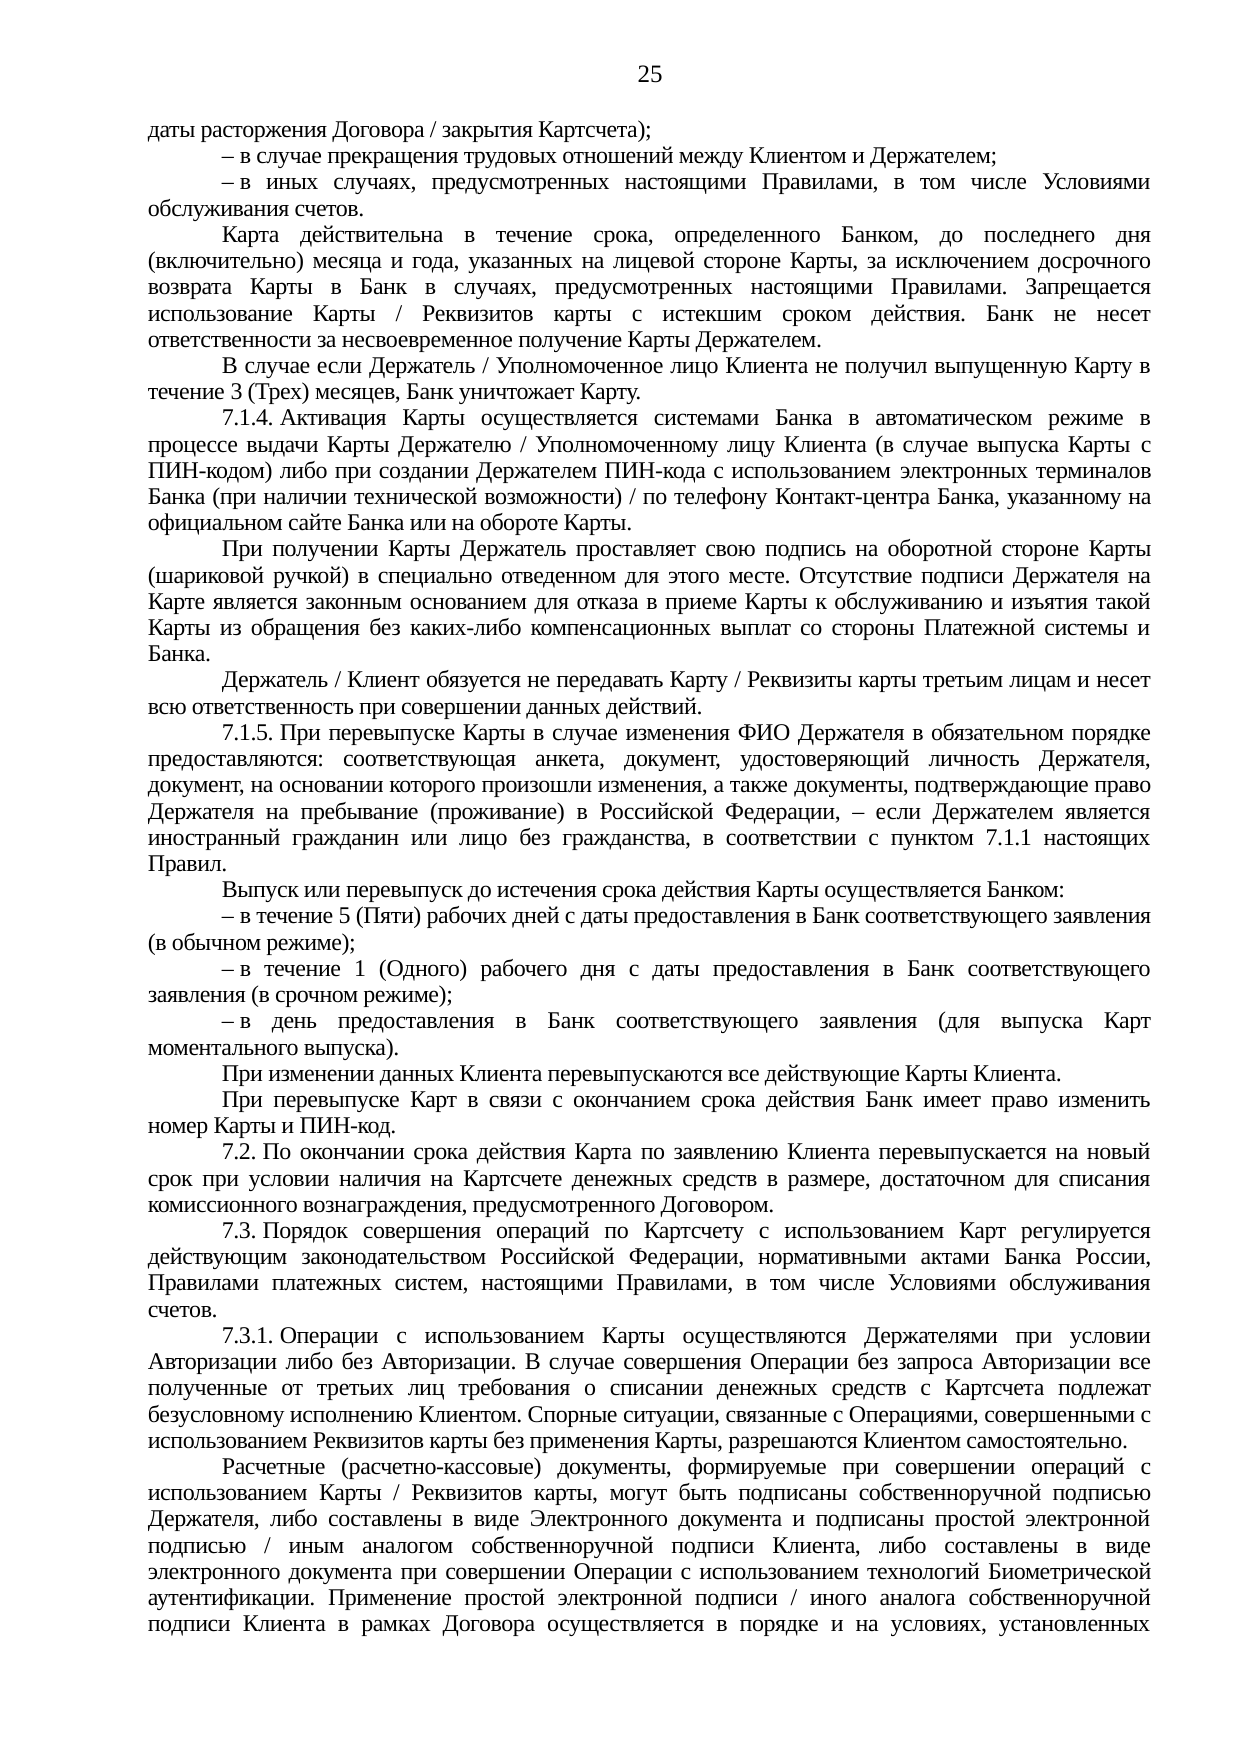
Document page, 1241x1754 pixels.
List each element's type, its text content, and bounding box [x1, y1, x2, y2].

text – в течение 1 (Одного) рабочего дня с даты предоставления в Банк соответствующего заявления (в срочном режиме); [148, 955, 1152, 1008]
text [148, 117, 1152, 143]
text – в день предоставления в Банк соответствующего заявления (для выпуска Карт моментального выпуска). [148, 1008, 1152, 1060]
text – в иных случаях, предусмотренных настоящими Правилами, в том числе Условиями обслуживания счетов. [148, 169, 1152, 221]
text В случае если Держатель / Уполномоченное лицо Клиента не получил выпущенную Карту в течение 3 (Трех) месяцев, Банк уничтожает Карту. [148, 352, 1152, 405]
text 7.1.5. При перевыпуске Карты в случае изменения ФИО Держателя в обязательном порядке предоставляются: соответствующая анкета, документ, удостоверяющий личность Держателя, документ, на основании которого произошли изменения, а также документы, подтверждающие право Держателя на пребывание (проживание) в Российской Федерации, – если Держателем является иностранный гражданин или лицо без гражданства, в соответствии с пунктом 7.1.1 настоящих Правил. [148, 719, 1152, 877]
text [148, 1453, 1152, 1637]
text При получении Карты Держатель проставляет свою подпись на оборотной стороне Карты (шариковой ручкой) в специально отведенном для этого месте. Отсутствие подписи Держателя на Карте является законным основанием для отказа в приеме Карты к обслуживанию и изъятия такой Карты из обращения без каких-либо компенсационных выплат со стороны Платежной системы и Банка. [148, 536, 1152, 667]
text – в случае прекращения трудовых отношений между Клиентом и Держателем; [148, 143, 1152, 169]
text 7.3.1. Операции с использованием Карты осуществляются Держателями при условии Авторизации либо без Авторизации. В случае совершения Операции без запроса Авторизации все полученные от третьих лиц требования о списании денежных средств с Картсчета подлежат безусловному исполнению Клиентом. Спорные ситуации, связанные с Операциями, совершенными с использованием Реквизитов карты без применения Карты, разрешаются Клиентом самостоятельно. [148, 1322, 1152, 1453]
text При изменении данных Клиента перевыпускаются все действующие Карты Клиента. [148, 1060, 1152, 1086]
text Держатель / Клиент обязуется не передавать Карту / Реквизиты карты третьим лицам и несет всю ответственность при совершении данных действий. [148, 667, 1152, 719]
text 7.3. Порядок совершения операций по Картсчету с использованием Карт регулируется действующим законодательством Российской Федерации, нормативными актами Банка России, Правилами платежных систем, настоящими Правилами, в том числе Условиями обслуживания счетов. [148, 1217, 1152, 1322]
text 7.2. По окончании срока действия Карта по заявлению Клиента перевыпускается на новый срок при условии наличия на Картсчете денежных средств в размере, достаточном для списания комиссионного вознаграждения, предусмотренного Договором. [148, 1139, 1152, 1217]
text При перевыпуске Карт в связи с окончанием срока действия Банк имеет право изменить номер Карты и ПИН-код. [148, 1086, 1152, 1139]
text – в течение 5 (Пяти) рабочих дней с даты предоставления в Банк соответствующего заявления (в обычном режиме); [148, 903, 1152, 955]
text Карта действительна в течение срока, определенного Банком, до последнего дня (включительно) месяца и года, указанных на лицевой стороне Карты, за исключением досрочного возврата Карты в Банк в случаях, предусмотренных настоящими Правилами. Запрещается использование Карты / Реквизитов карты с истекшим сроком действия. Банк не несет ответственности за несвоевременное получение Карты Держателем. [148, 221, 1152, 352]
text Выпуск или перевыпуск до истечения срока действия Карты осуществляется Банком: [148, 877, 1152, 903]
text 7.1.4. Активация Карты осуществляется системами Банка в автоматическом режиме в процессе выдачи Карты Держателю / Уполномоченному лицу Клиента (в случае выпуска Карты c ПИН-кодом) либо при создании Держателем ПИН-кода с использованием электронных терминалов Банка (при наличии технической возможности) / по телефону Контакт-центра Банка, указанному на официальном сайте Банка или на обороте Карты. [148, 405, 1152, 536]
